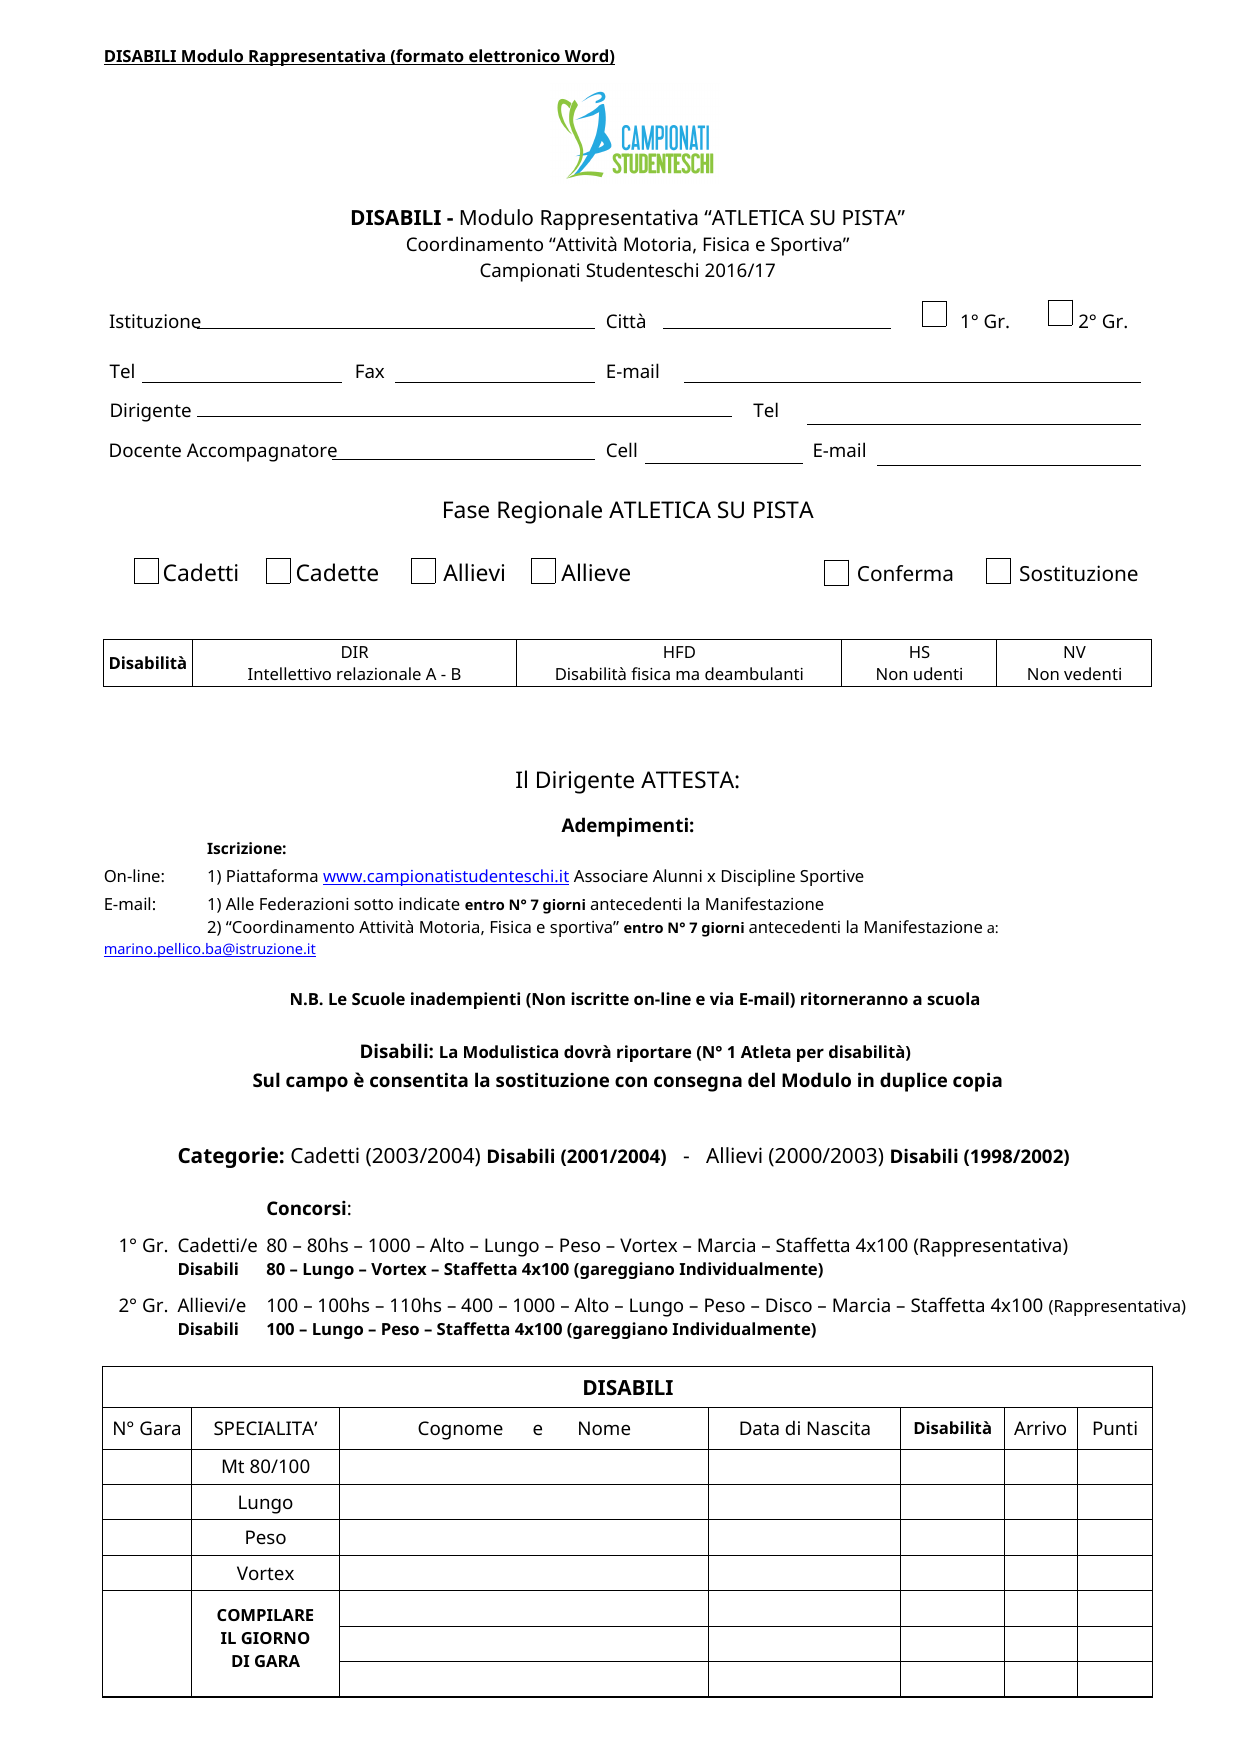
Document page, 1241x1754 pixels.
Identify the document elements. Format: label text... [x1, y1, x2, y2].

table_cell Peso [192, 1520, 339, 1555]
table_header Disabilità [104, 640, 192, 686]
table_cell [709, 1520, 900, 1555]
table_cell [103, 1556, 191, 1590]
table_cell [709, 1591, 900, 1626]
subtitle Tel Fax E-mail [103, 358, 1152, 383]
text E-mail: 1) Alle Federazioni sotto indicate entro N° 7 giorni antecedenti la Manifestazione [103, 893, 1152, 916]
table_cell Mt 80/100 [192, 1450, 339, 1484]
table_cell SPECIALITA’ [192, 1408, 339, 1448]
text Istituzione Città 1° Gr. 2° Gr. [103, 308, 1152, 334]
table_cell [340, 1556, 708, 1590]
text Disabili: La Modulistica dovrà riportare (N° 1 Atleta per disabilità) [103, 1038, 1167, 1064]
table_header DISABILI [103, 1367, 1152, 1407]
table_cell [709, 1662, 900, 1696]
table_cell [1005, 1662, 1077, 1696]
text 2° Gr. Allievi/e 100 – 100hs – 110hs – 400 – 1000 – Alto – Lungo – Peso – Disco – Marcia – Staffetta 4x100 (Rappresentativa) [103, 1292, 1196, 1317]
table_cell [340, 1520, 708, 1555]
table_header DIR Intellettivo relazionale A - B [193, 640, 516, 686]
text Dirigente Tel [103, 398, 1152, 423]
text 2) “Coordinamento Attività Motoria, Fisica e sportiva” entro N° 7 giorni antecedenti la Manifestazione a: marino.pellico.ba@istruzione.it [103, 916, 1167, 958]
table_cell [340, 1485, 708, 1519]
table_cell [1078, 1520, 1152, 1555]
text Disabili 80 – Lungo – Vortex – Staffetta 4x100 (gareggiano Individualmente) [103, 1258, 1158, 1281]
table_cell [103, 1591, 191, 1696]
table_cell N° Gara [103, 1408, 191, 1448]
table_cell COMPILARE IL GIORNO DI GARA Staffetta 4 x 100 [192, 1591, 339, 1696]
table_cell [1005, 1450, 1077, 1484]
text Il Dirigente ATTESTA: [103, 764, 1152, 795]
table_cell [340, 1627, 708, 1661]
table_cell [901, 1485, 1004, 1519]
table_cell [901, 1627, 1004, 1661]
table_cell [1078, 1485, 1152, 1519]
table_header HS Non udenti [842, 640, 996, 686]
table_cell [1005, 1627, 1077, 1661]
table_cell Vortex [192, 1556, 339, 1590]
table_cell Cognome e Nome [340, 1408, 708, 1448]
table_cell [901, 1556, 1004, 1590]
table_cell [340, 1591, 708, 1626]
text DISABILI - Modulo Rappresentativa “ATLETICA SU PISTA” [103, 203, 1152, 232]
table_cell [340, 1662, 708, 1696]
table_cell [1005, 1556, 1077, 1590]
table_header NV Non vedenti [997, 640, 1151, 686]
title Categorie: Cadetti (2003/2004) Disabili (2001/2004) - Allievi (2000/2003) Disabili (1998/2002) [103, 1142, 1152, 1170]
table_cell [103, 1520, 191, 1555]
text Concorsi: [103, 1196, 1158, 1221]
table_cell [709, 1485, 900, 1519]
table_cell [1078, 1627, 1152, 1661]
text Docente Accompagnatore Cell E-mail [103, 437, 1152, 463]
table_cell [340, 1450, 708, 1484]
table_cell [709, 1556, 900, 1590]
table_cell Data di Nascita [709, 1408, 900, 1448]
text On-line: 1) Piattaforma www.campionatistudenteschi.it Associare Alunni x Discipline Sportive [103, 864, 1152, 887]
table_cell Lungo [192, 1485, 339, 1519]
table_cell [709, 1450, 900, 1484]
table_cell [901, 1450, 1004, 1484]
text 1° Gr. Cadetti/e 80 – 80hs – 1000 – Alto – Lungo – Peso – Vortex – Marcia – Staffetta 4x100 (Rappresentativa) [103, 1232, 1158, 1258]
table_cell [1005, 1485, 1077, 1519]
text Cadetti Cadette Allievi Allieve Conferma Sostituzione [103, 557, 1152, 588]
table_cell [1005, 1591, 1077, 1626]
table_cell [901, 1662, 1004, 1696]
table_cell [1078, 1662, 1152, 1696]
table_cell [1078, 1591, 1152, 1626]
text DISABILI Modulo Rappresentativa (formato elettronico Word) [103, 44, 1152, 67]
table_cell [709, 1627, 900, 1661]
table_cell [1005, 1520, 1077, 1555]
text Campionati Studenteschi 2016/17 [103, 257, 1152, 283]
text Adempimenti: [103, 812, 1152, 838]
table_cell Punti [1078, 1408, 1152, 1448]
text Coordinamento “Attività Motoria, Fisica e Sportiva” [103, 232, 1152, 257]
table_cell Disabilità [901, 1408, 1004, 1448]
table_cell [1078, 1450, 1152, 1484]
table_cell [1078, 1556, 1152, 1590]
subtitle Sul campo è consentita la sostituzione con consegna del Modulo in duplice copia [103, 1068, 1152, 1093]
picture [550, 83, 721, 184]
table_cell [103, 1485, 191, 1519]
table_cell [103, 1450, 191, 1484]
text Disabili 100 – Lungo – Peso – Staffetta 4x100 (gareggiano Individualmente) [103, 1317, 1158, 1340]
table_cell [901, 1520, 1004, 1555]
text Fase Regionale ATLETICA SU PISTA [103, 494, 1152, 525]
table_cell Arrivo [1005, 1408, 1077, 1448]
table_header HFD Disabilità fisica ma deambulanti [517, 640, 841, 686]
text Iscrizione: [103, 838, 1152, 859]
text N.B. Le Scuole inadempienti (Non iscritte on-line e via E-mail) ritorneranno a scuola [103, 987, 1167, 1010]
table_cell [901, 1591, 1004, 1626]
